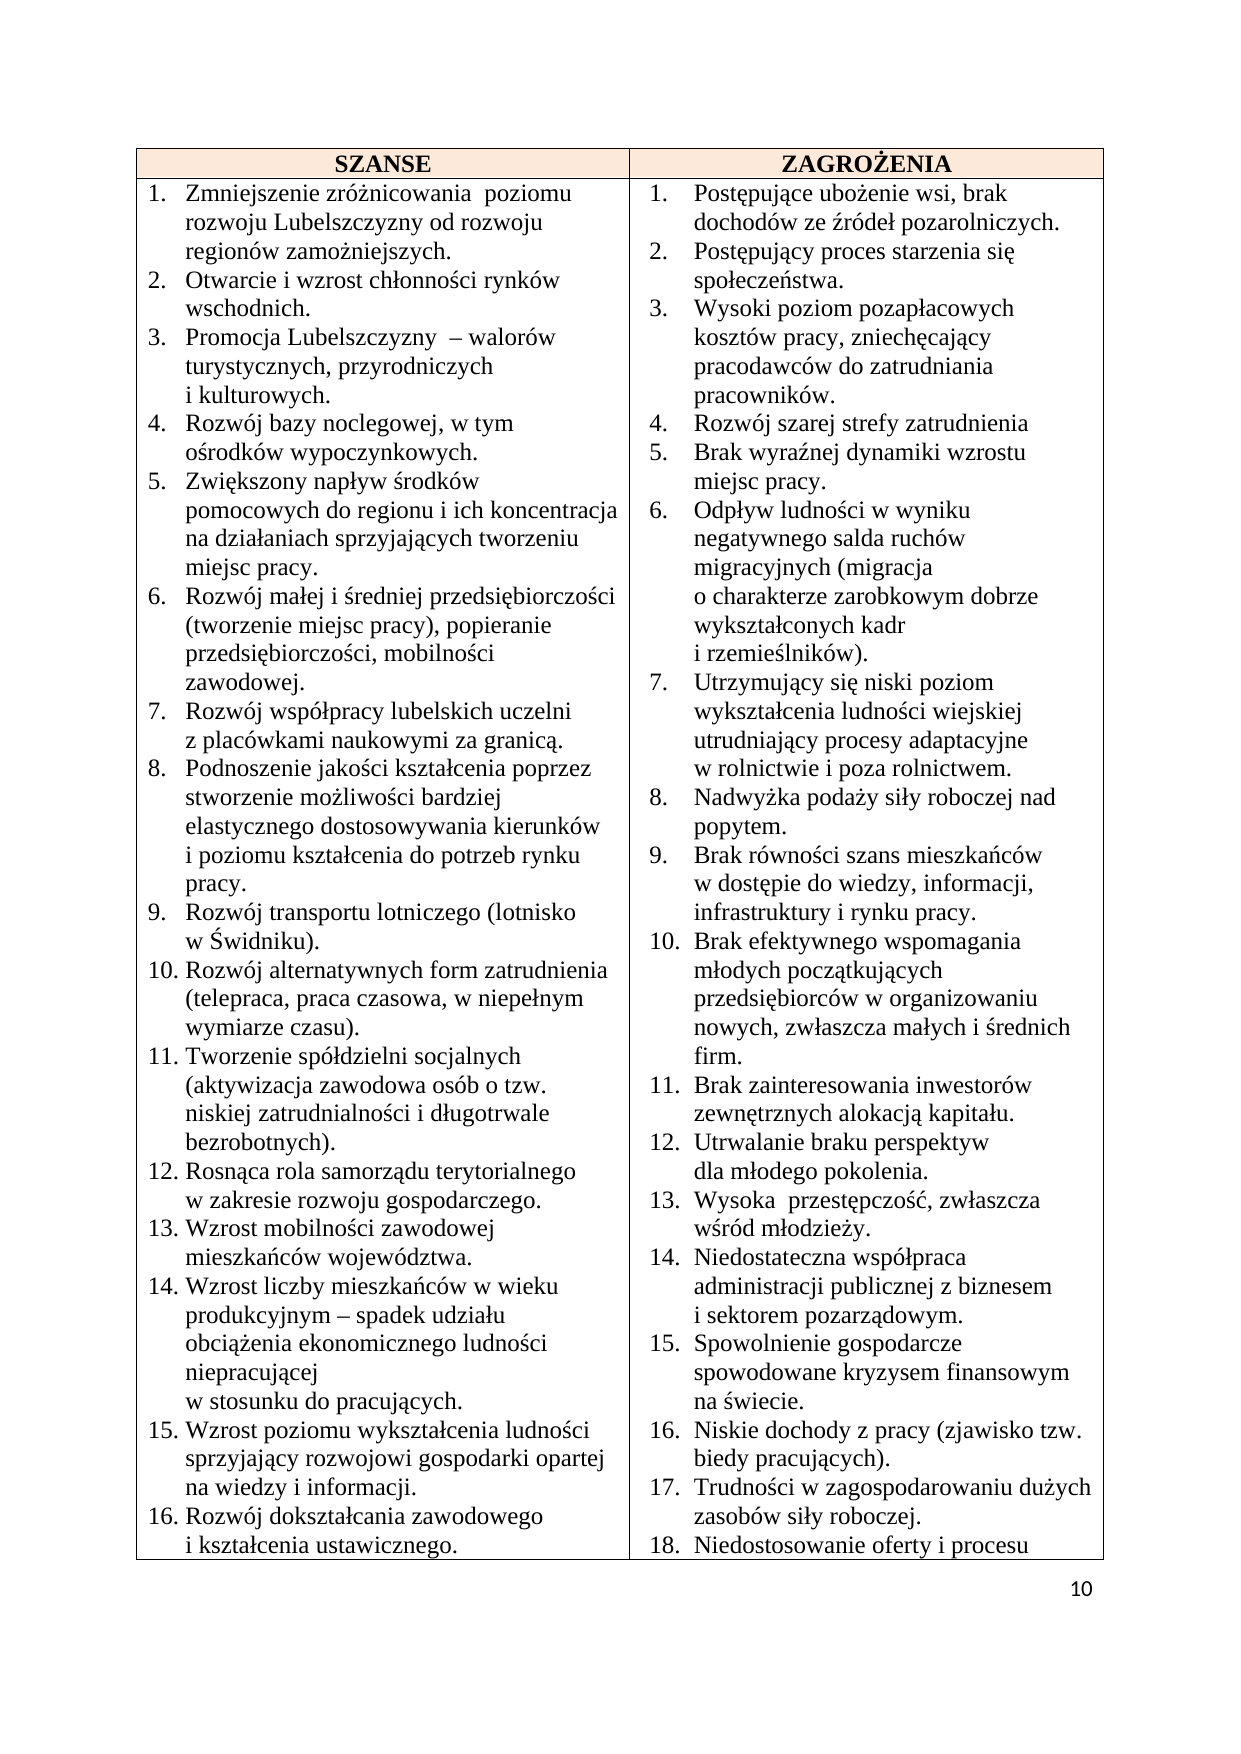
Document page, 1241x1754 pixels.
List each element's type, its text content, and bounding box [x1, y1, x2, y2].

table_cell SZANSE [137, 149, 629, 177]
table_cell ZAGROŻENIA [630, 149, 1103, 177]
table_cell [630, 179, 1103, 1558]
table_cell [137, 179, 629, 1558]
